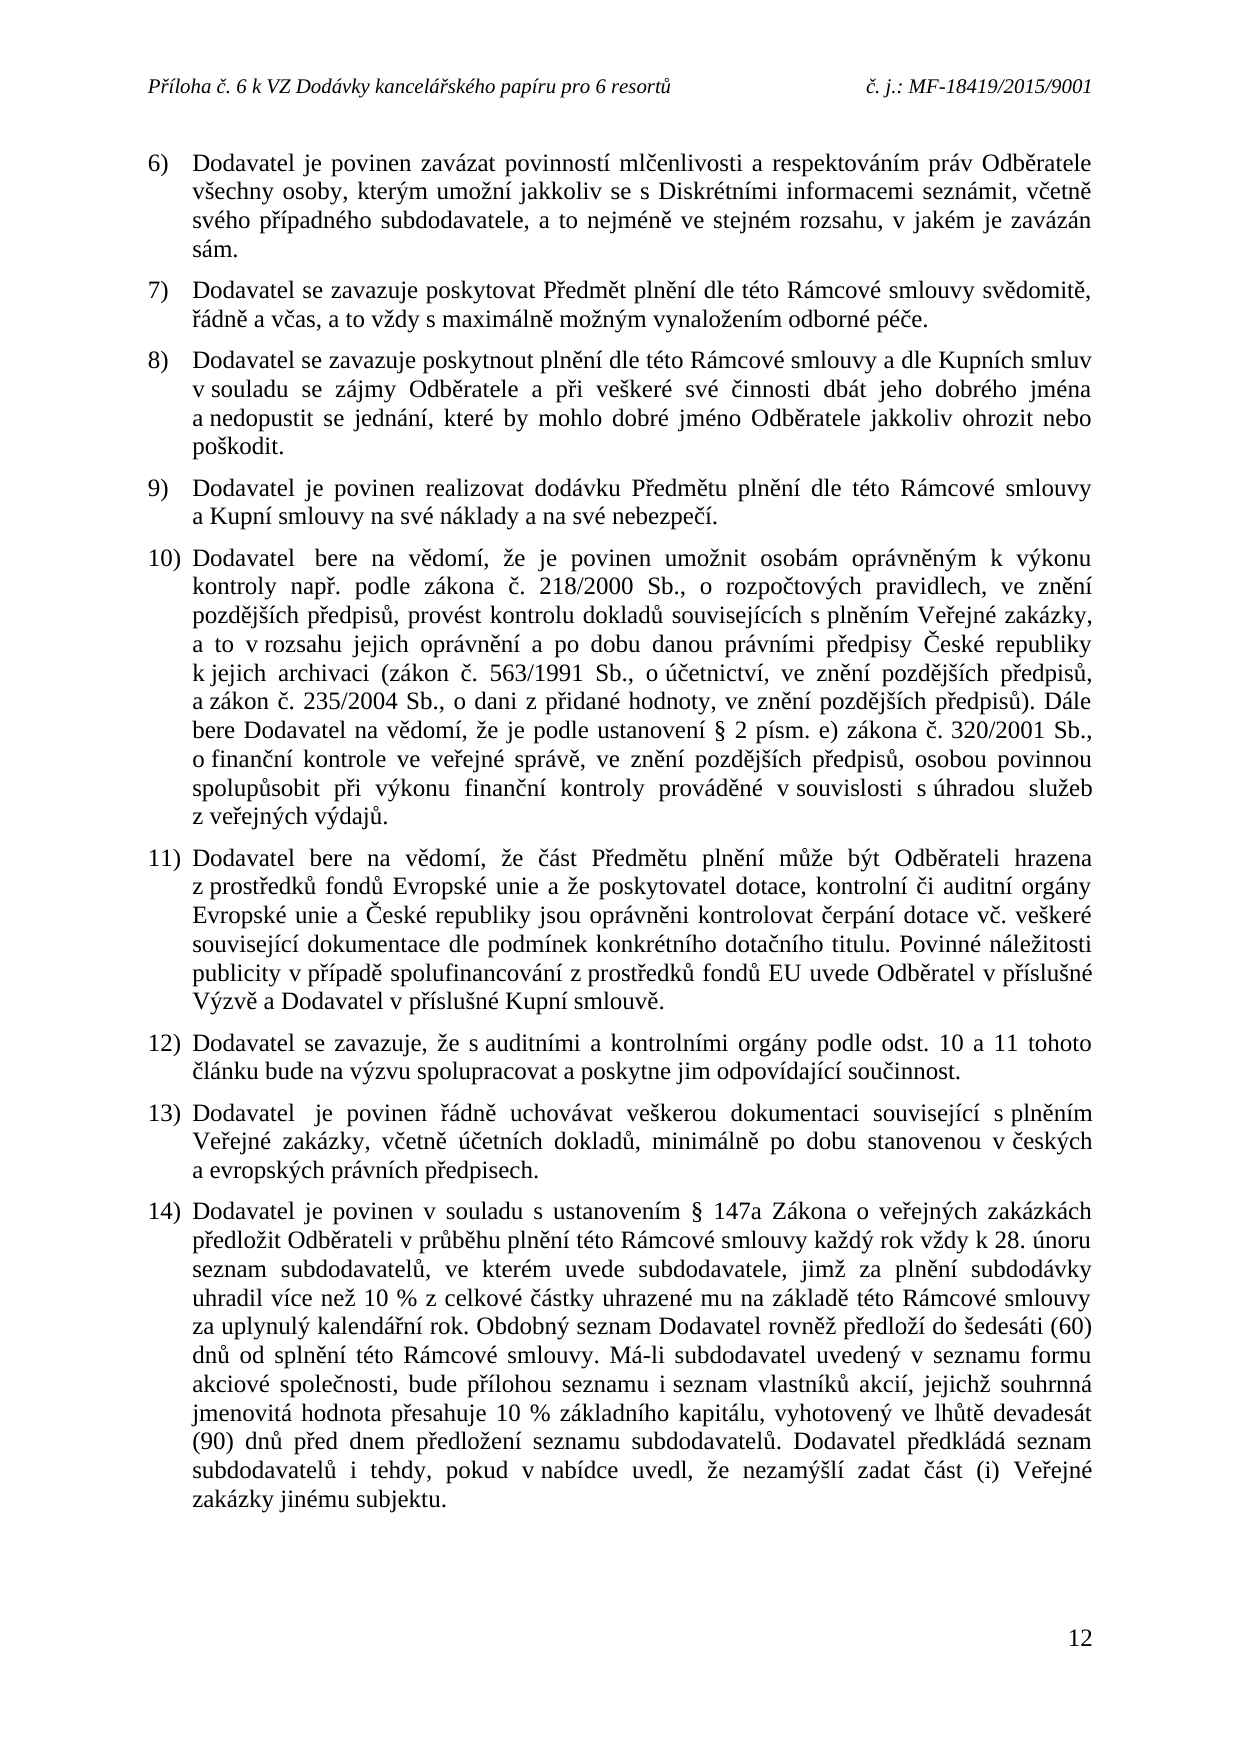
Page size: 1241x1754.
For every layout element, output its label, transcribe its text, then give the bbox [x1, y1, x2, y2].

list Dodavatel bere na vědomí, že část Předmětu plnění může být Odběrateli hrazena z prostředků fondů Evropské unie a že poskytovatel dotace, kontrolní či auditní orgány Evropské unie a České republiky jsou oprávněni kontrolovat čerpání dotace vč. veškeré související dokumentace dle podmínek konkrétního dotačního titulu. Povinné náležitosti publicity v případě spolufinancování z prostředků fondů EU uvede Odběratel v příslušné Výzvě a Dodavatel v příslušné Kupní smlouvě. [148, 843, 1093, 1015]
list Dodavatel se zavazuje poskytnout plnění dle této Rámcové smlouvy a dle Kupních smluv v souladu se zájmy Odběratele a při veškeré své činnosti dbát jeho dobrého jména a nedopustit se jednání, které by mohlo dobré jméno Odběratele jakkoliv ohrozit nebo poškodit. [148, 345, 1093, 460]
list Dodavatel bere na vědomí, že je povinen umožnit osobám oprávněným k výkonu kontroly např. podle zákona č. 218/2000 Sb., o rozpočtových pravidlech, ve znění pozdějších předpisů, provést kontrolu dokladů souvisejících s plněním Veřejné zakázky, a to v rozsahu jejich oprávnění a po dobu danou právními předpisy České republiky k jejich archivaci (zákon č. 563/1991 Sb., o účetnictví, ve znění pozdějších předpisů, a zákon č. 235/2004 Sb., o dani z přidané hodnoty, ve znění pozdějších předpisů). Dále bere Dodavatel na vědomí, že je podle ustanovení § 2 písm. e) zákona č. 320/2001 Sb., o finanční kontrole ve veřejné správě, ve znění pozdějších předpisů, osobou povinnou spolupůsobit při výkonu finanční kontroly prováděné v souvislosti s úhradou služeb z veřejných výdajů. [148, 543, 1093, 830]
list Dodavatel je povinen v souladu s ustanovením § 147a Zákona o veřejných zakázkách předložit Odběrateli v průběhu plnění této Rámcové smlouvy každý rok vždy k 28. únoru seznam subdodavatelů, ve kterém uvede subdodavatele, jimž za plnění subdodávky uhradil více než 10 % z celkové částky uhrazené mu na základě této Rámcové smlouvy za uplynulý kalendářní rok. Obdobný seznam Dodavatel rovněž předloží do šedesáti (60) dnů od splnění této Rámcové smlouvy. Má-li subdodavatel uvedený v seznamu formu akciové společnosti, bude přílohou seznamu i seznam vlastníků akcií, jejichž souhrnná jmenovitá hodnota přesahuje 10 % základního kapitálu, vyhotovený ve lhůtě devadesát (90) dnů před dnem předložení seznamu subdodavatelů. Dodavatel předkládá seznam subdodavatelů i tehdy, pokud v nabídce uvedl, že nezamýšlí zadat část (i) Veřejné zakázky jinému subjektu. [148, 1196, 1093, 1513]
list Dodavatel se zavazuje, že s auditními a kontrolními orgány podle odst. 10 a 11 tohoto článku bude na výzvu spolupracovat a poskytne jim odpovídající součinnost. [148, 1028, 1093, 1085]
list Dodavatel je povinen realizovat dodávku Předmětu plnění dle této Rámcové smlouvy a Kupní smlouvy na své náklady a na své nebezpečí. [148, 473, 1093, 530]
list Dodavatel je povinen zavázat povinností mlčenlivosti a respektováním práv Odběratele všechny osoby, kterým umožní jakkoliv se s Diskrétními informacemi seznámit, včetně svého případného subdodavatele, a to nejméně ve stejném rozsahu, v jakém je zavázán sám. [148, 148, 1093, 263]
list Dodavatel je povinen řádně uchovávat veškerou dokumentaci související s plněním Veřejné zakázky, včetně účetních dokladů, minimálně po dobu stanovenou v českých a evropských právních předpisech. [148, 1098, 1093, 1184]
list Dodavatel se zavazuje poskytovat Předmět plnění dle této Rámcové smlouvy svědomitě, řádně a včas, a to vždy s maximálně možným vynaložením odborné péče. [148, 275, 1093, 333]
